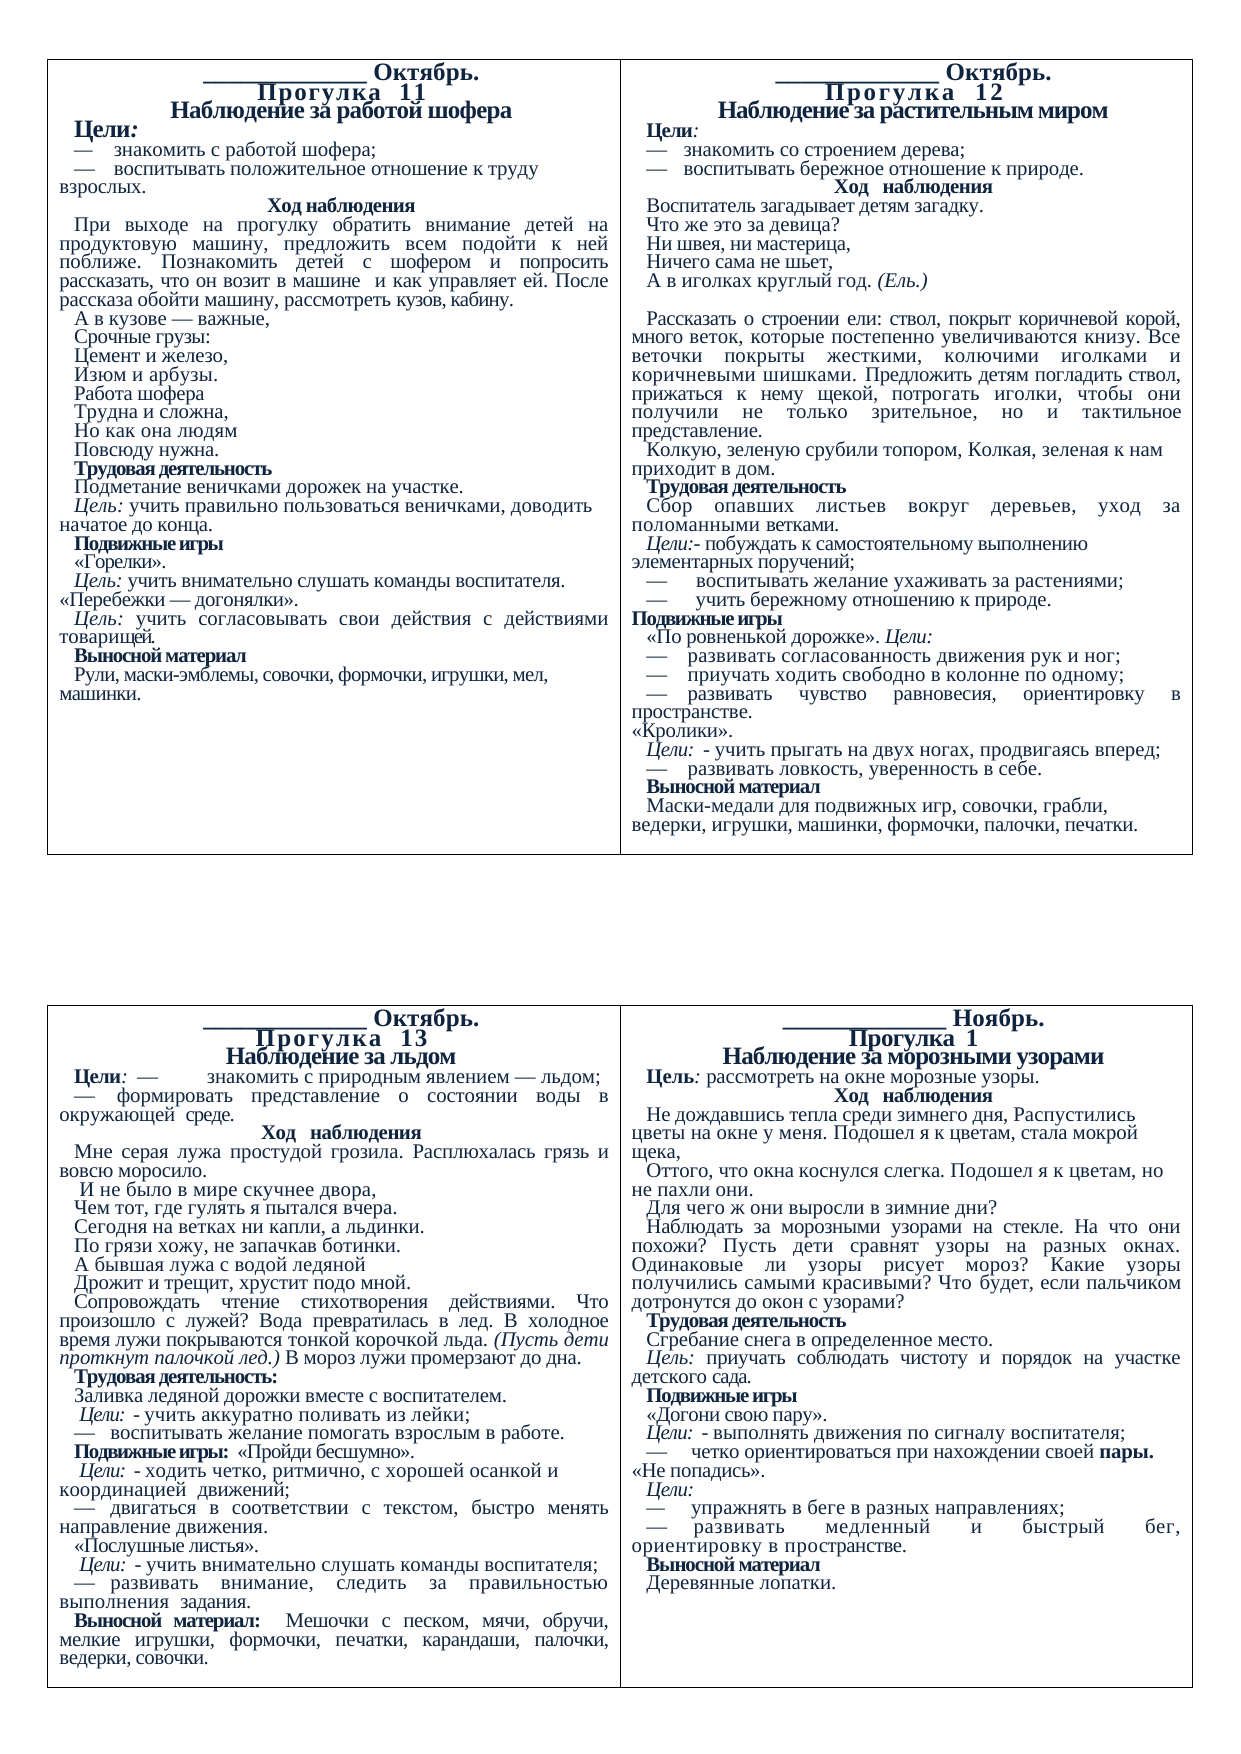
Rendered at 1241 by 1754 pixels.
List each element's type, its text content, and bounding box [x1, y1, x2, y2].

table_header _____________ Ноябрь. Прогулка 1 Наблюдение за морозными узорами Цель: рассмотреть на окне морозные узоры. Ход наблюдения Не дождавшись тепла среди зимнего дня, Распустились цветы на окне у меня. Подошел я к цветам, стала мокрой щека, Оттого, что окна коснулся слегка. Подошел я к цветам, но не пахли они. Для чего ж они выросли в зимние дни? Наблюдать за морозными узорами на стекле. На что они похожи? Пусть дети сравнят узоры на разных окнах. Одинаковые ли узоры рисует мороз? Какие узоры получились самыми красивыми? Что будет, если пальчиком дотронутся до окон с узорами? Трудовая деятельность Сгребание снега в определенное место. Цель: приучать соблюдать чистоту и порядок на участке детского сада. Подвижные игры «Догони свою пару». Цели: - выполнять движения по сигналу воспитателя; четко ориентироваться при нахождении своей пары. «Не попадись». Цели: — упражнять в беге в разных направлениях; — развивать медленный и быстрый бег, ориентировку в пространстве. Выносной материал Деревянные лопатки. [621, 1006, 1192, 1687]
table_cell _____________ Октябрь. Прогулка 12 Наблюдение за растительным миром Цели: знакомить со строением дерева; воспитывать бережное отношение к природе. Ход наблюдения Воспитатель загадывает детям загадку. Что же это за девица? Ни швея, ни мастерица, Ничего сама не шьет, А в иголках круглый год. (Ель.) Рассказать о строении ели: ствол, покрыт коричневой корой, много веток, которые постепенно увеличиваются книзу. Все веточки покрыты жесткими, колючими иголками и коричневыми шишками. Предложить детям погладить ствол, прижаться к нему щекой, потрогать иголки, чтобы они получили не только зрительное, но и тактильное представление. Колкую, зеленую срубили топором, Колкая, зеленая к нам приходит в дом. Трудовая деятельность Сбор опавших листьев вокруг деревьев, уход за поломанными ветками. Цели:- побуждать к самостоятельному выполнению элементарных поручений; воспитывать желание ухаживать за растениями; — учить бережному отношению к природе. Подвижные игры «По ровненькой дорожке». Цели: развивать согласованность движения рук и ног; приучать ходить свободно в колонне по одному; развивать чувство равновесия, ориентировку в пространстве. «Кролики». Цели: - учить прыгать на двух ногах, продвигаясь вперед; развивать ловкость, уверенность в себе. Выносной материал Маски-медали для подвижных игр, совочки, грабли, ведерки, игрушки, машинки, формочки, палочки, печатки. [621, 60, 1192, 854]
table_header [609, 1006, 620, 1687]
table_cell _____________ Октябрь. Прогулка 11 Наблюдение за работой шофера Цели: знакомить с работой шофера; воспитывать положительное отношение к труду взрослых. Ход наблюдения При выходе на прогулку обратить внимание детей на продуктовую машину, предложить всем подойти к ней поближе. Познакомить детей с шофером и попросить рассказать, что он возит в машине и как управляет ей. После рассказа обойти машину, рассмотреть кузов, кабину. А в кузове — важные, Срочные грузы: Цемент и железо, Изюм и арбузы. Работа шофера Трудна и сложна, Но как она людям Повсюду нужна. Трудовая деятельность Подметание веничками дорожек на участке. Цель: учить правильно пользоваться веничками, доводить начатое до конца. Подвижные игры «Горелки». Цель: учить внимательно слушать команды воспитателя. «Перебежки — догонялки». Цель: учить согласовывать свои действия с действиями товарищей. Выносной материал Рули, маски-эмблемы, совочки, формочки, игрушки, мел, машинки. [48, 60, 620, 854]
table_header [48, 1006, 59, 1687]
